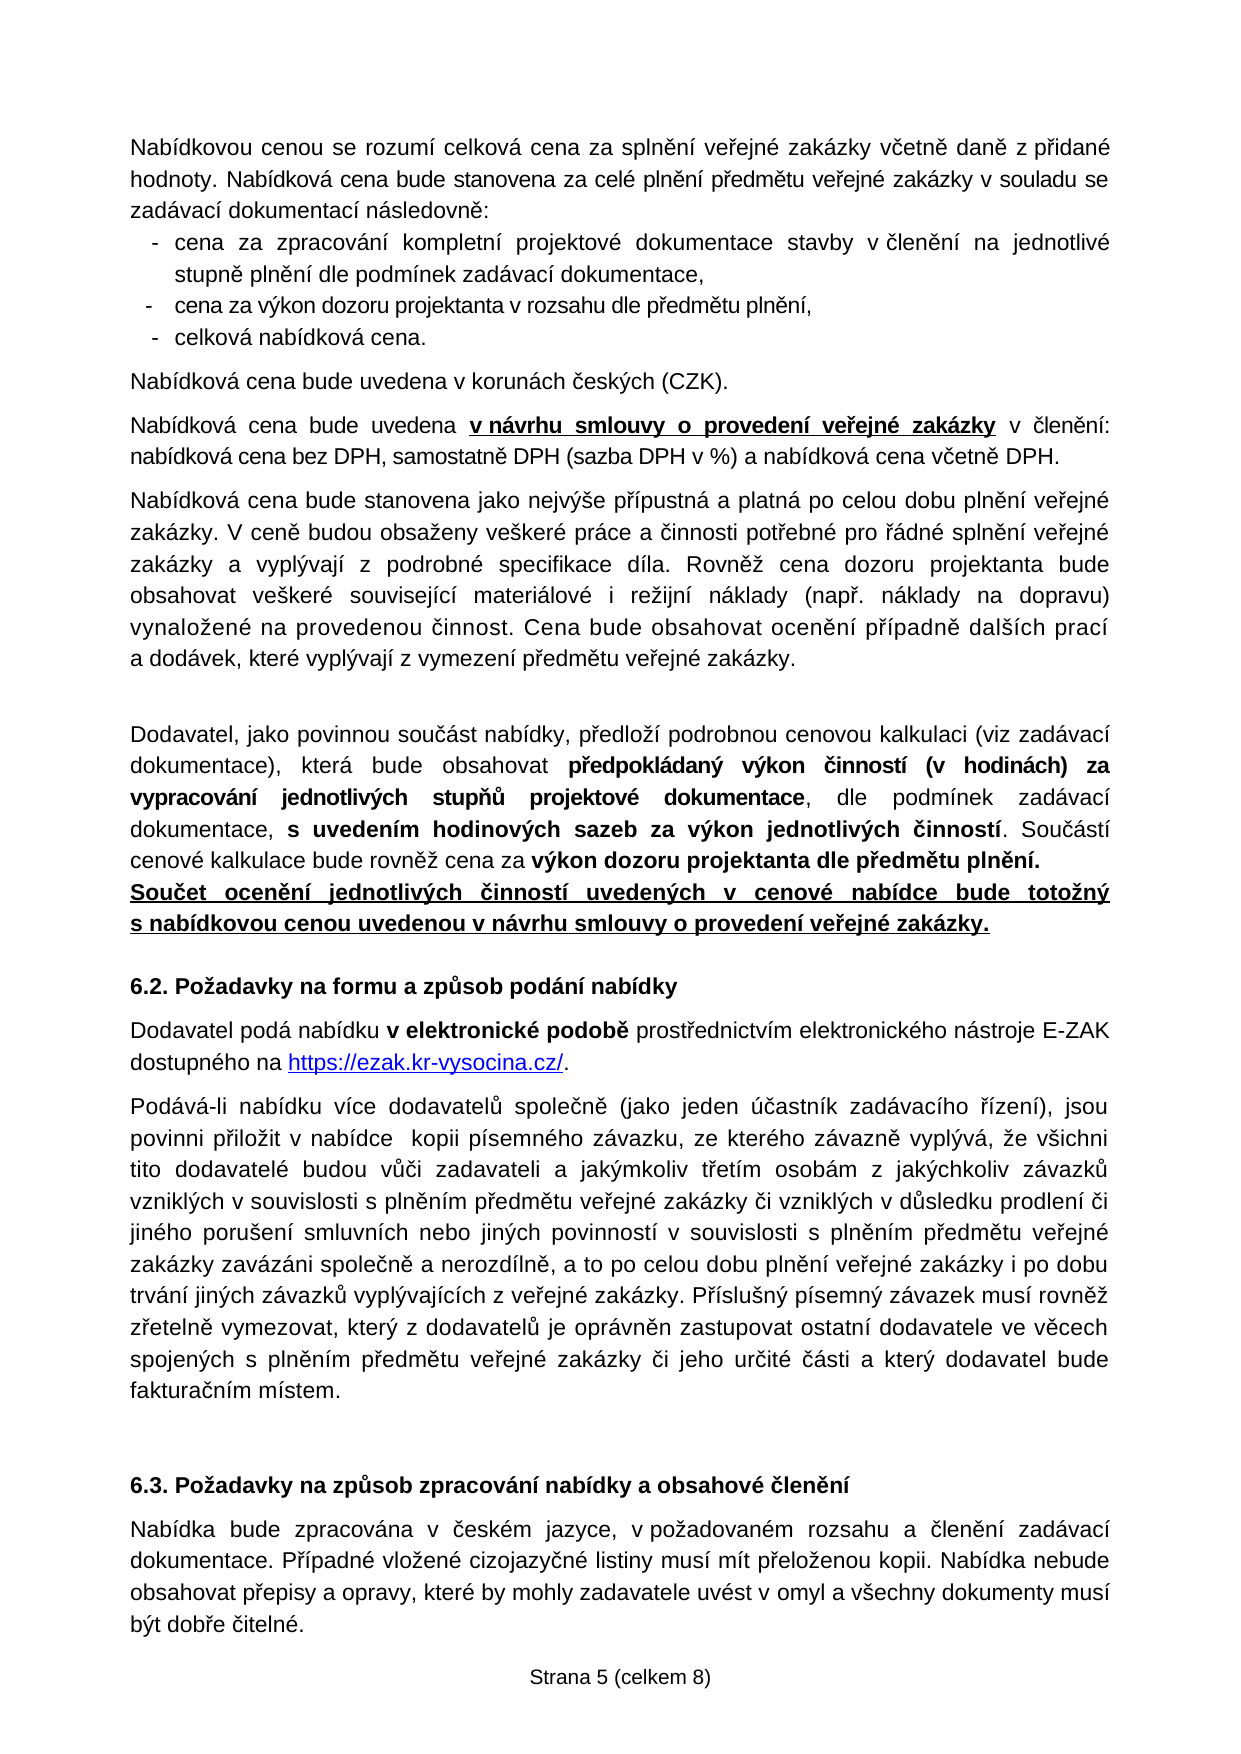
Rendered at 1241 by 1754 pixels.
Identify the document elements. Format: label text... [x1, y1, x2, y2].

text 6.3. Požadavky na způsob zpracování nabídky a obsahové členění [130, 1472, 1110, 1498]
text Nabídka bude zpracována v českém jazyce, v požadovaném rozsahu a členění zadávací dokumentace. Případné vložené cizojazyčné listiny musí mít přeloženou kopii. Nabídka nebude obsahovat přepisy a opravy, které by mohly zadavatele uvést v omyl a všechny dokumenty musí být dobře čitelné. [130, 1516, 1110, 1637]
text Nabídková cena bude uvedena v návrhu smlouvy o provedení veřejné zakázky v členění: nabídková cena bez DPH, samostatně DPH (sazba DPH v %) a nabídková cena včetně DPH. [130, 412, 1110, 470]
text Nabídková cena bude stanovena jako nejvýše přípustná a platná po celou dobu plnění veřejné zakázky. V ceně budou obsaženy veškeré práce a činnosti potřebné pro řádné splnění veřejné zakázky a vyplývají z podrobné specifikace díla. Rovněž cena dozoru projektanta bude obsahovat veškeré související materiálové i režijní náklady (např. náklady na dopravu) vynaložené na provedenou činnost. Cena bude obsahovat ocenění případně dalších prací a dodávek, které vyplývají z vymezení předmětu veřejné zakázky. [130, 487, 1110, 672]
text Podává-li nabídku více dodavatelů společně (jako jeden účastník zadávacího řízení), jsou povinni přiložit v nabídce kopii písemného závazku, ze kterého závazně vyplývá, že všichni tito dodavatelé budou vůči zadavateli a jakýmkoliv třetím osobám z jakýchkoliv závazků vzniklých v souvislosti s plněním předmětu veřejné zakázky či vzniklých v důsledku prodlení či jiného porušení smluvních nebo jiných povinností v souvislosti s plněním předmětu veřejné zakázky zavázáni společně a nerozdílně, a to po celou dobu plnění veřejné zakázky i po dobu trvání jiných závazků vyplývajících z veřejné zakázky. Příslušný písemný závazek musí rovněž zřetelně vymezovat, který z dodavatelů je oprávněn zastupovat ostatní dodavatele ve věcech spojených s plněním předmětu veřejné zakázky či jeho určité části a který dodavatel bude fakturačním místem. [130, 1093, 1110, 1403]
text Součet ocenění jednotlivých činností uvedených v cenové nabídce bude totožný s nabídkovou cenou uvedenou v návrhu smlouvy o provedení veřejné zakázky. [130, 879, 1110, 901]
text Dodavatel, jako povinnou součást nabídky, předloží podrobnou cenovou kalkulaci (viz zadávací dokumentace), která bude obsahovat předpokládaný výkon činností (v hodinách) za vypracování jednotlivých stupňů projektové dokumentace, dle podmínek zadávací dokumentace, s uvedením hodinových sazeb za výkon jednotlivých činností. Součástí cenové kalkulace bude rovněž cena za výkon dozoru projektanta dle předmětu plnění. [130, 721, 1110, 873]
text Nabídkovou cenou se rozumí celková cena za splnění veřejné zakázky včetně daně z přidané hodnoty. Nabídková cena bude stanovena za celé plnění předmětu veřejné zakázky v souladu se zadávací dokumentací následovně: [130, 134, 1110, 224]
text 6.2. Požadavky na formu a způsob podání nabídky [130, 973, 1110, 1000]
text - cena za výkon dozoru projektanta v rozsahu dle předmětu plnění, [145, 292, 1110, 318]
text Součet ocenění jednotlivých činností uvedených v cenové nabídce bude totožný s nabídkovou cenou uvedenou v návrhu smlouvy o provedení veřejné zakázky. [130, 903, 1110, 937]
text - cena za zpracování kompletní projektové dokumentace stavby v členění na jednotlivé stupně plnění dle podmínek zadávací dokumentace, [145, 229, 1110, 287]
text Dodavatel podá nabídku v elektronické podobě prostřednictvím elektronického nástroje E-ZAK dostupného na https://ezak.kr-vysocina.cz/. [130, 1017, 1110, 1075]
text Nabídková cena bude uvedena v korunách českých (CZK). [130, 368, 1110, 394]
text - celková nabídková cena. [145, 324, 1110, 350]
